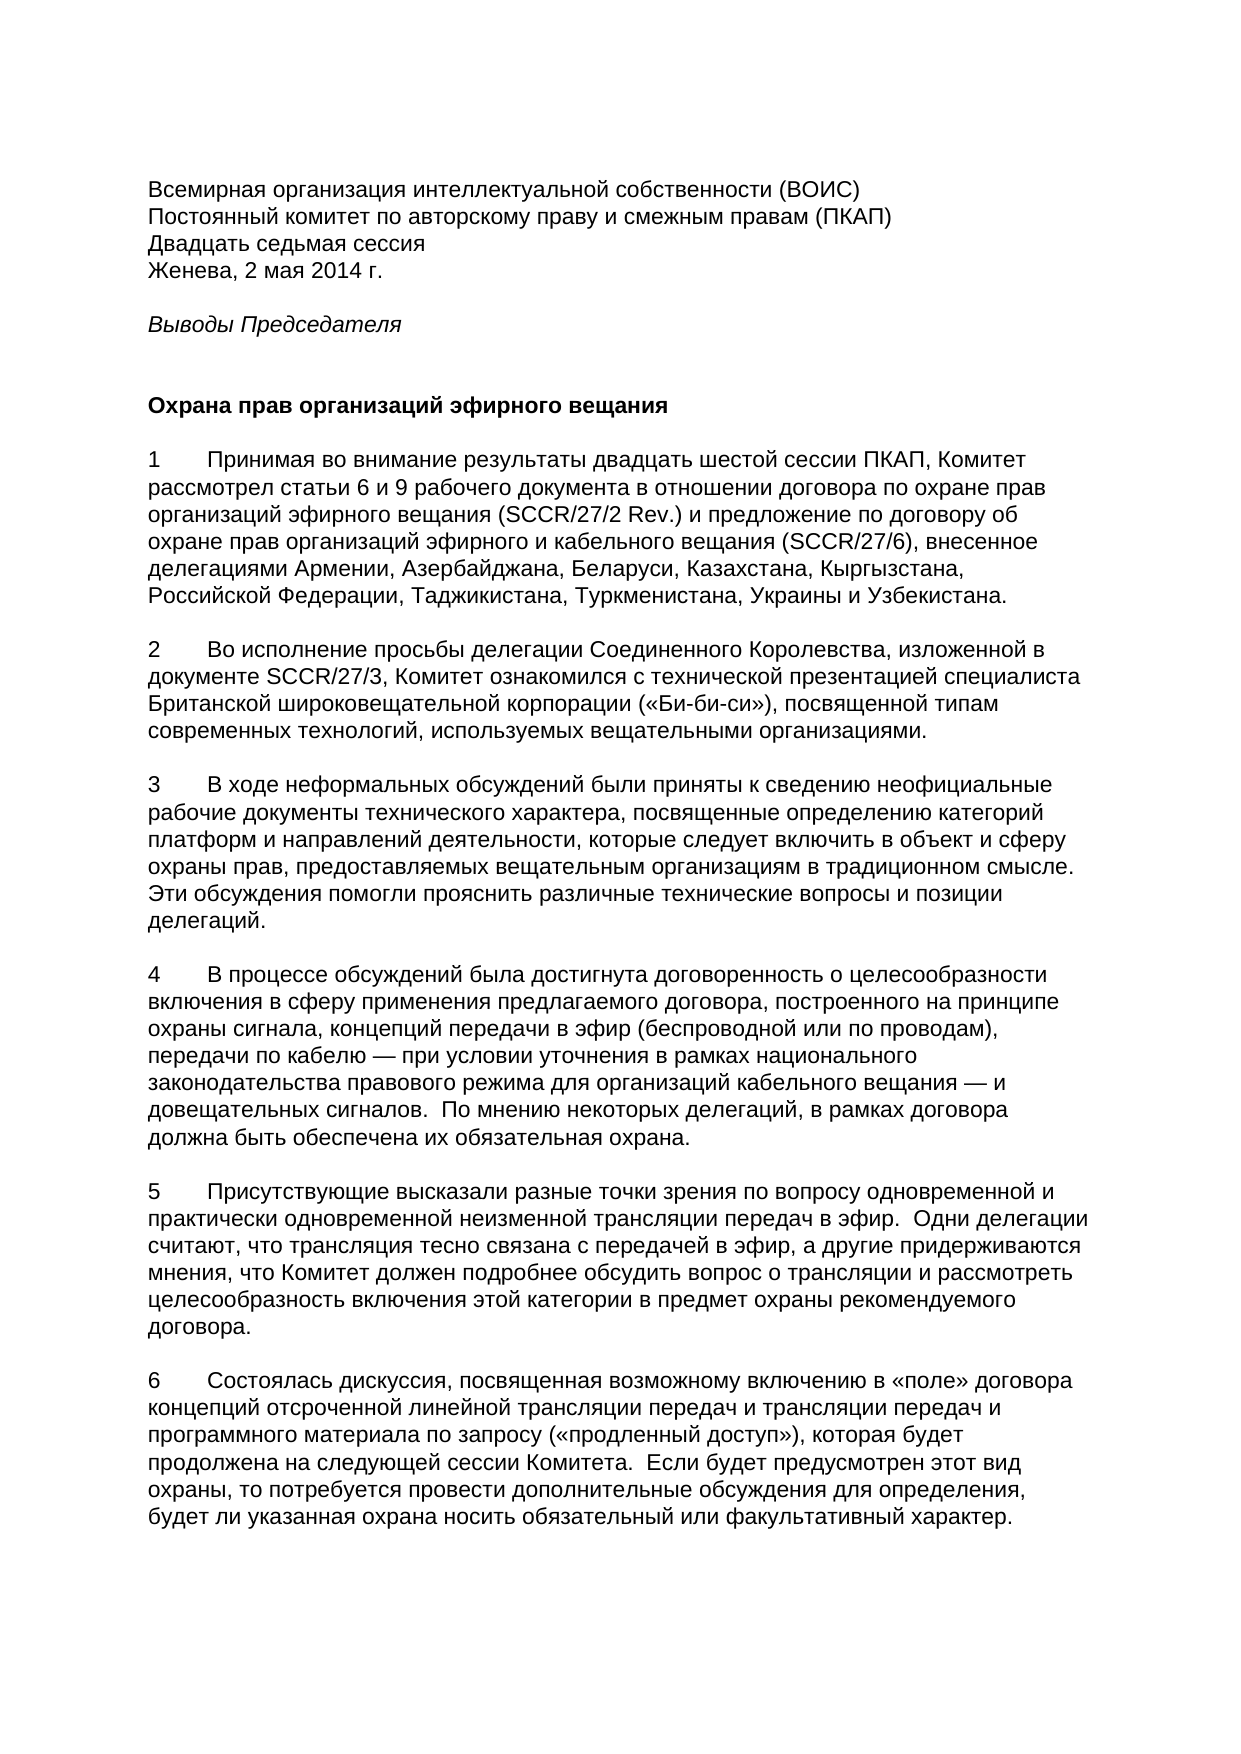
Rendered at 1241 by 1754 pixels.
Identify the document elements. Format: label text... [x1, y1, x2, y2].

text Выводы Председателя [148, 310, 1092, 337]
text В ходе неформальных обсуждений были приняты к сведению неофициальные рабочие документы технического характера, посвященные определению категорий платформ и направлений деятельности, которые следует включить в объект и сферу охраны прав, предоставляемых вещательным организациям в традиционном смысле. Эти обсуждения помогли прояснить различные технические вопросы и позиции делегаций. [148, 771, 1092, 933]
text Постоянный комитет по авторскому праву и смежным правам (ПКАП) [148, 202, 1092, 229]
text Охрана прав организаций эфирного вещания [148, 391, 1092, 418]
text Женева, 2 мая 2014 г. [148, 256, 1092, 283]
text Во исполнение просьбы делегации Соединенного Королевства, изложенной в документе SCCR/27/3, Комитет ознакомился с технической презентацией специалиста Британской широковещательной корпорации («Би-би-си»), посвященной типам современных технологий, используемых вещательными организациями. [148, 635, 1092, 743]
text Присутствующие высказали разные точки зрения по вопросу одновременной и практически одновременной неизменной трансляции передач в эфир. Одни делегации считают, что трансляция тесно связана с передачей в эфир, а другие придерживаются мнения, что Комитет должен подробнее обсудить вопрос о трансляции и рассмотреть целесообразность включения этой категории в предмет охраны рекомендуемого договора. [148, 1177, 1092, 1339]
text В процессе обсуждений была достигнута договоренность о целесообразности включения в сферу применения предлагаемого договора, построенного на принципе охраны сигнала, концепций передачи в эфир (беспроводной или по проводам), передачи по кабелю — при условии уточнения в рамках национального законодательства правового режима для организаций кабельного вещания — и довещательных сигналов. По мнению некоторых делегаций, в рамках договора должна быть обеспечена их обязательная охрана. [148, 960, 1092, 1150]
text Принимая во внимание результаты двадцать шестой сессии ПКАП, Комитет рассмотрел статьи 6 и 9 рабочего документа в отношении договора по охране прав организаций эфирного вещания (SCCR/27/2 Rev.) и предложение по договору об охране прав организаций эфирного и кабельного вещания (SCCR/27/6), внесенное делегациями Армении, Азербайджана, Беларуси, Казахстана, Кыргызстана, Российской Федерации, Таджикистана, Туркменистана, Украины и Узбекистана. [148, 446, 1092, 608]
text Двадцать седьмая сессия [148, 229, 1092, 256]
text Всемирная организация интеллектуальной собственности (ВОИС) [148, 175, 1092, 202]
text Состоялась дискуссия, посвященная возможному включению в «поле» договора концепций отсроченной линейной трансляции передач и трансляции передач и программного материала по запросу («продленный доступ»), которая будет продолжена на следующей сессии Комитета. Если будет предусмотрен этот вид охраны, то потребуется провести дополнительные обсуждения для определения, будет ли указанная охрана носить обязательный или факультативный характер. [148, 1366, 1092, 1529]
